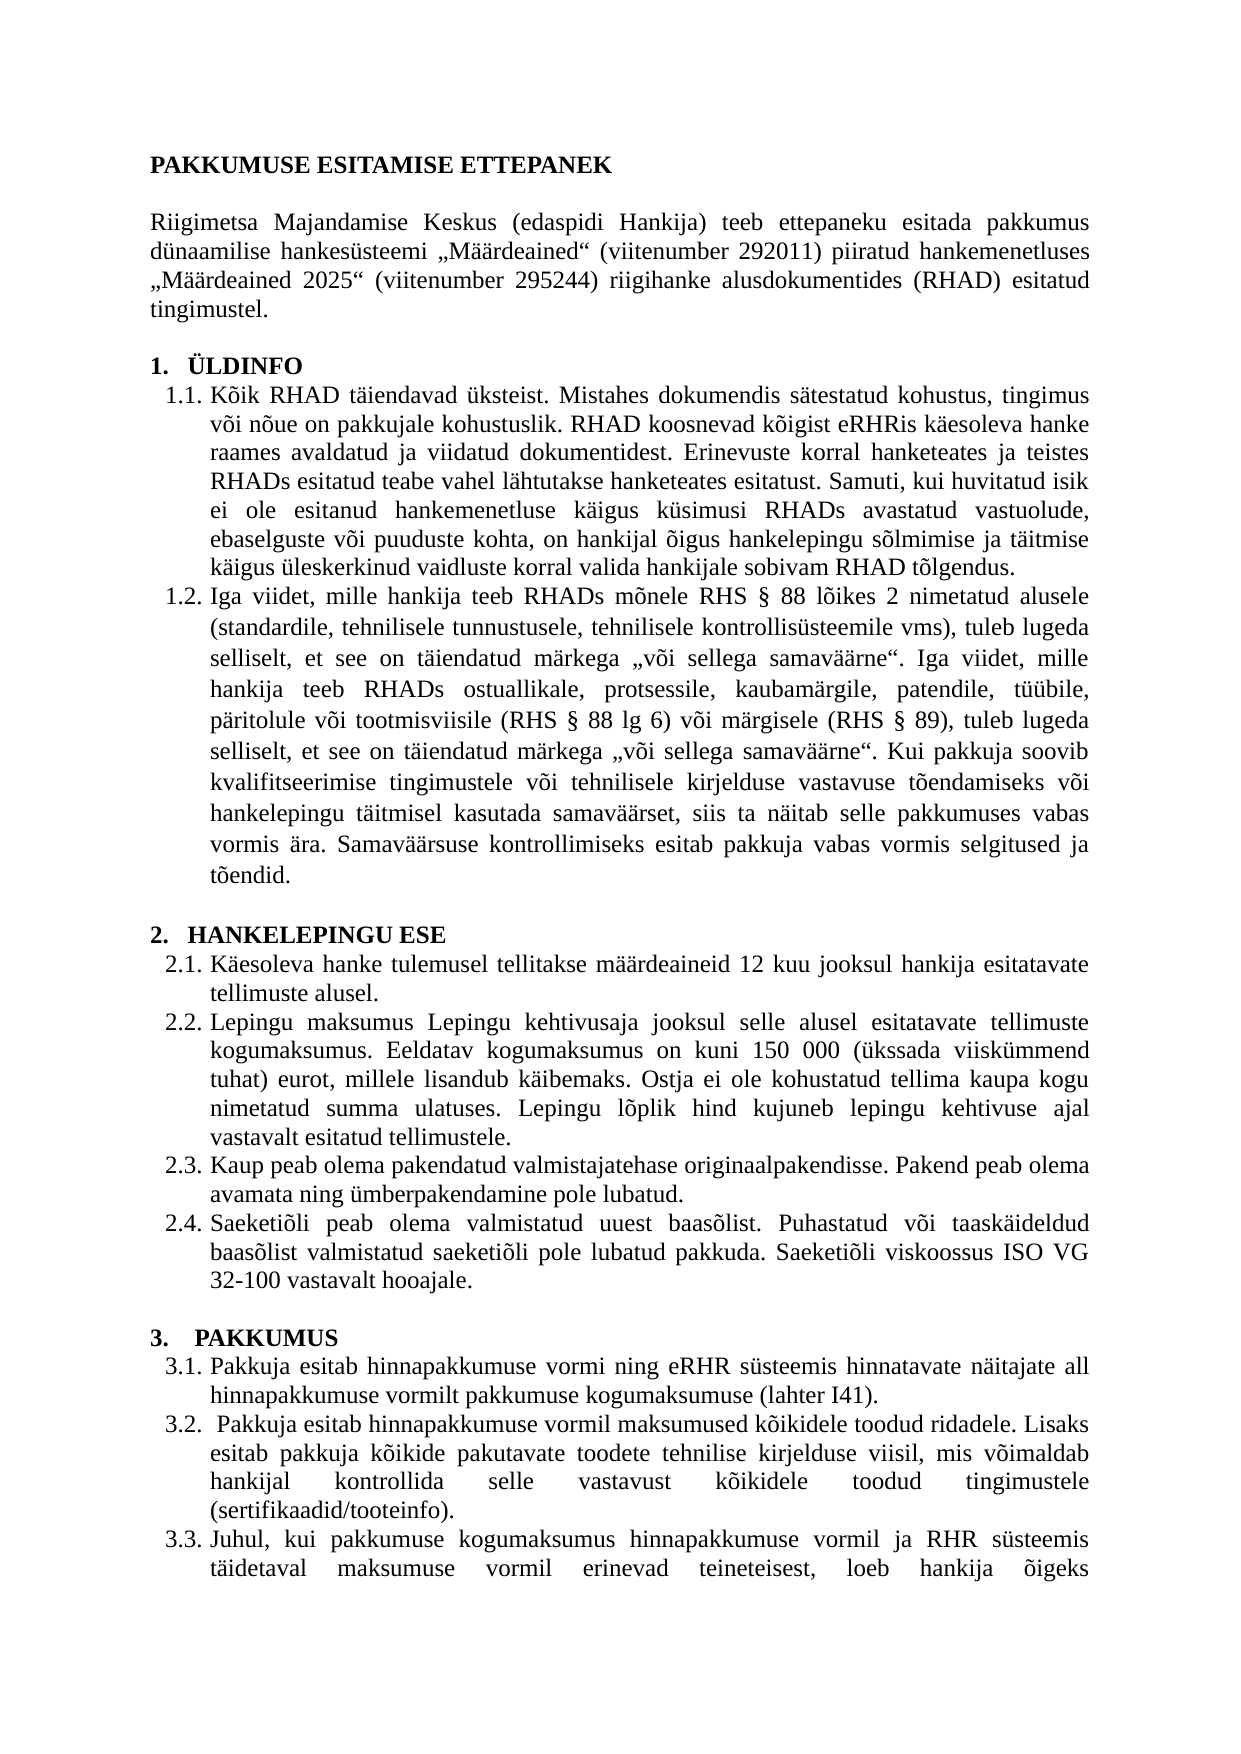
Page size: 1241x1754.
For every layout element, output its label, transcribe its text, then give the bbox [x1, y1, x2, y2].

list HANKELEPINGU ESE [150, 920, 1090, 949]
list Riigimetsa Majandamise Keskus (edaspidi Hankija) teeb ettepaneku esitada pakkumus dünaamilise hankesüsteemi „Määrdeained“ (viitenumber 292011) piiratud hankemenetluses „Määrdeained 2025“ (viitenumber 295244) riigihanke alusdokumentides (RHAD) esitatud tingimustel. [150, 207, 1090, 322]
text Lepingu maksumus Lepingu kehtivusaja jooksul selle alusel esitatavate tellimuste kogumaksumus. Eeldatav kogumaksumus on kuni 150 000 (ükssada viiskümmend tuhat) eurot, millele lisandub käibemaks. Ostja ei ole kohustatud tellima kaupa kogu nimetatud summa ulatuses. Lepingu lõplik hind kujuneb lepingu kehtivuse ajal vastavalt esitatud tellimustele. [165, 1007, 1090, 1150]
text Saeketiõli peab olema valmistatud uuest baasõlist. Puhastatud või taaskäideldud baasõlist valmistatud saeketiõli pole lubatud pakkuda. Saeketiõli viskoossus ISO VG 32-100 vastavalt hooajale. [165, 1208, 1090, 1294]
text Käesoleva hanke tulemusel tellitakse määrdeaineid 12 kuu jooksul hankija esitatavate tellimuste alusel. [165, 949, 1090, 1007]
text Pakkuja esitab hinnapakkumuse vormi ning eRHR süsteemis hinnatavate näitajate all hinnapakkumuse vormilt pakkumuse kogumaksumuse (lahter I41). [165, 1351, 1090, 1409]
text Kõik RHAD täiendavad üksteist. Mistahes dokumendis sätestatud kohustus, tingimus või nõue on pakkujale kohustuslik. RHAD koosnevad kõigist eRHRis käesoleva hanke raames avaldatud ja viidatud dokumentidest. Erinevuste korral hanketeates ja teistes RHADs esitatud teabe vahel lähtutakse hanketeates esitatust. Samuti, kui huvitatud isik ei ole esitanud hankemenetluse käigus küsimusi RHADs avastatud vastuolude, ebaselguste või puuduste kohta, on hankijal õigus hankelepingu sõlmimise ja täitmise käigus üleskerkinud vaidluste korral valida hankijale sobivam RHAD tõlgendus. [165, 380, 1090, 581]
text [165, 1524, 1090, 1581]
list PAKKUMUS [150, 1323, 1090, 1351]
list ÜLDINFO [150, 351, 1090, 380]
text Kaup peab olema pakendatud valmistajatehase originaalpakendisse. Pakend peab olema avamata ning ümberpakendamine pole lubatud. [165, 1150, 1090, 1208]
text Pakkuja esitab hinnapakkumuse vormil maksumused kõikidele toodud ridadele. Lisaks esitab pakkuja kõikide pakutavate toodete tehnilise kirjelduse viisil, mis võimaldab hankijal kontrollida selle vastavust kõikidele toodud tingimustele (sertifikaadid/tooteinfo). [165, 1409, 1090, 1524]
text PAKKUMUSE ESITAMISE ETTEPANEK [150, 150, 1090, 179]
text Iga viidet, mille hankija teeb RHADs mõnele RHS § 88 lõikes 2 nimetatud alusele (standardile, tehnilisele tunnustusele, tehnilisele kontrollisüsteemile vms), tuleb lugeda selliselt, et see on täiendatud märkega „või sellega samaväärne“. Iga viidet, mille hankija teeb RHADs ostuallikale, protsessile, kaubamärgile, patendile, tüübile, päritolule või tootmisviisile (RHS § 88 lg 6) või märgisele (RHS § 89), tuleb lugeda selliselt, et see on täiendatud märkega „või sellega samaväärne“. Kui pakkuja soovib kvalifitseerimise tingimustele või tehnilisele kirjelduse vastavuse tõendamiseks või hankelepingu täitmisel kasutada samaväärset, siis ta näitab selle pakkumuses vabas vormis ära. Samaväärsuse kontrollimiseks esitab pakkuja vabas vormis selgitused ja tõendid. [165, 581, 1090, 889]
